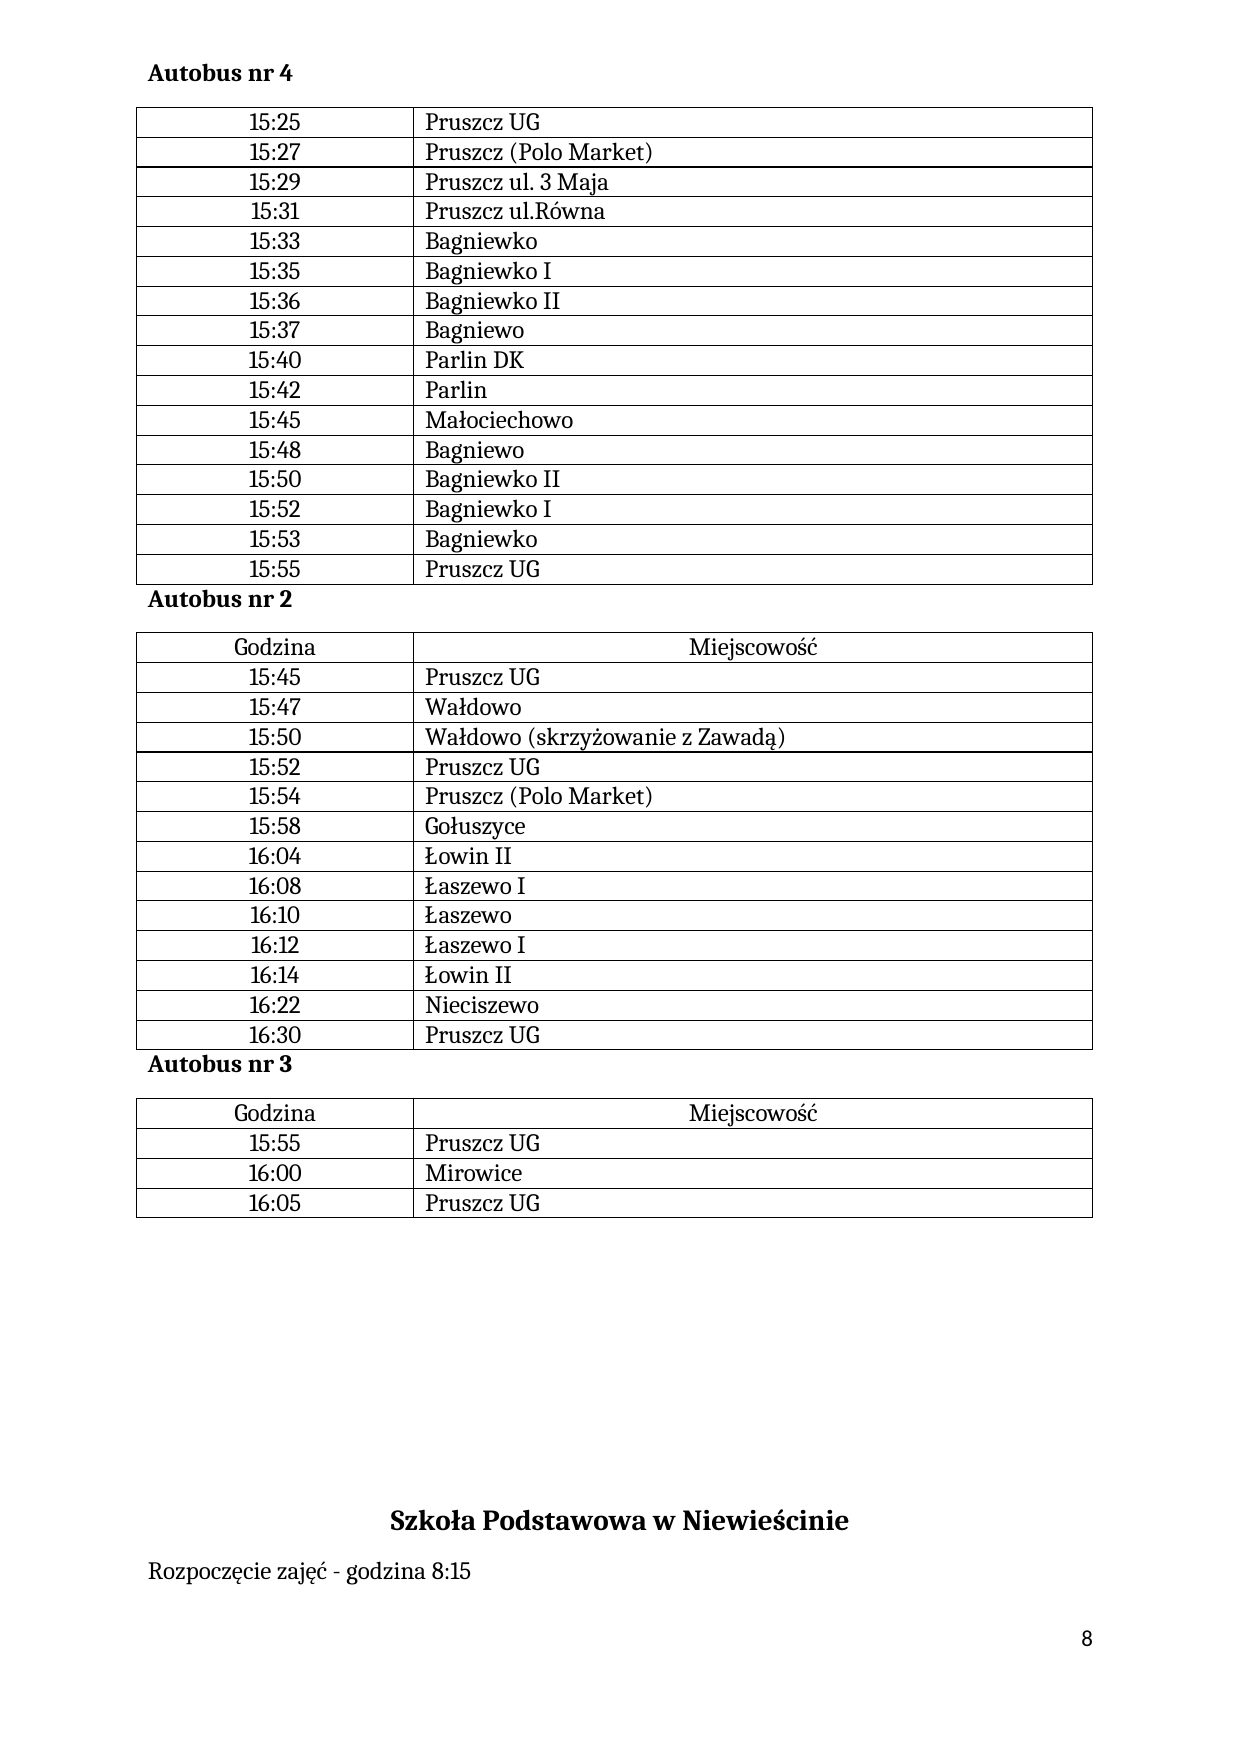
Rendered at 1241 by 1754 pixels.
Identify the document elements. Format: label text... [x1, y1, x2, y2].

table_cell Bagniewko II [414, 287, 1092, 315]
table_cell Bagniewo [414, 436, 1092, 464]
table_cell Wałdowo (skrzyżowanie z Zawadą) [414, 723, 1092, 751]
table_cell 15:55 [137, 1129, 413, 1158]
table_cell 15:50 [137, 465, 413, 494]
table_cell Małociechowo [414, 406, 1092, 434]
table_cell Mirowice [414, 1159, 1092, 1187]
table_cell 15:36 [137, 287, 413, 315]
table_cell 15:54 [137, 782, 413, 811]
table_cell 15:48 [137, 436, 413, 464]
table_cell 15:50 [137, 723, 413, 751]
table_cell 15:27 [137, 138, 413, 166]
table_cell Pruszcz UG [414, 1021, 1092, 1049]
table_cell 16:05 [137, 1189, 413, 1217]
table_cell 15:52 [137, 753, 413, 781]
table_cell Bagniewo [414, 316, 1092, 345]
table_cell Pruszcz UG [414, 1189, 1092, 1217]
table_cell Pruszcz ul.Równa [414, 197, 1092, 226]
table_cell 16:10 [137, 901, 413, 930]
table_cell Nieciszewo [414, 991, 1092, 1019]
table_cell 15:52 [137, 495, 413, 524]
table_cell Parlin DK [414, 346, 1092, 375]
table_cell 15:42 [137, 376, 413, 405]
table_header Miejscowość [414, 633, 1092, 662]
table_cell 15:40 [137, 346, 413, 375]
table_cell 15:29 [137, 168, 413, 196]
table_cell 15:35 [137, 257, 413, 286]
table_cell 15:45 [137, 406, 413, 434]
table_cell Łaszewo I [414, 872, 1092, 900]
table_cell 15:58 [137, 812, 413, 841]
table_cell Pruszcz UG [414, 753, 1092, 781]
table_cell 15:53 [137, 525, 413, 554]
table_cell Bagniewko [414, 227, 1092, 256]
text Autobus nr 2 [148, 585, 1092, 613]
table_cell 15:33 [137, 227, 413, 256]
table_cell 16:30 [137, 1021, 413, 1049]
table_cell Pruszcz (Polo Market) [414, 138, 1092, 166]
text Rozpoczęcie zajęć - godzina 8:15 [148, 1557, 1092, 1586]
table_cell 16:00 [137, 1159, 413, 1187]
table_cell 15:55 [137, 555, 413, 583]
table_cell Pruszcz ul. 3 Maja [414, 168, 1092, 196]
table_cell Gołuszyce [414, 812, 1092, 841]
table_cell Łowin II [414, 961, 1092, 990]
table_cell Bagniewko I [414, 257, 1092, 286]
table_header Miejscowość [414, 1099, 1092, 1128]
table_cell Pruszcz (Polo Market) [414, 782, 1092, 811]
table_cell Pruszcz UG [414, 555, 1092, 583]
table_cell Łaszewo I [414, 931, 1092, 960]
table_cell Pruszcz UG [414, 1129, 1092, 1158]
table_header 15:25 [137, 108, 413, 137]
text Szkoła Podstawowa w Niewieścinie [148, 1504, 1092, 1538]
table_cell Wałdowo [414, 693, 1092, 722]
table_cell 16:08 [137, 872, 413, 900]
table_header Godzina [137, 1099, 413, 1128]
table_header Godzina [137, 633, 413, 662]
table_cell 15:47 [137, 693, 413, 722]
table_cell 15:37 [137, 316, 413, 345]
text Autobus nr 4 [148, 59, 1092, 88]
table_cell 16:14 [137, 961, 413, 990]
table_cell Parlin [414, 376, 1092, 405]
text Autobus nr 3 [148, 1050, 1092, 1079]
table_cell 15:45 [137, 663, 413, 692]
table_cell Łowin II [414, 842, 1092, 871]
table_cell Bagniewko [414, 525, 1092, 554]
table_cell Bagniewko II [414, 465, 1092, 494]
table_cell 16:04 [137, 842, 413, 871]
table_cell 16:12 [137, 931, 413, 960]
table_cell Łaszewo [414, 901, 1092, 930]
table_cell 15:31 [137, 197, 413, 226]
table_cell Bagniewko I [414, 495, 1092, 524]
table_header Pruszcz UG [414, 108, 1092, 137]
table_cell Pruszcz UG [414, 663, 1092, 692]
table_cell 16:22 [137, 991, 413, 1019]
